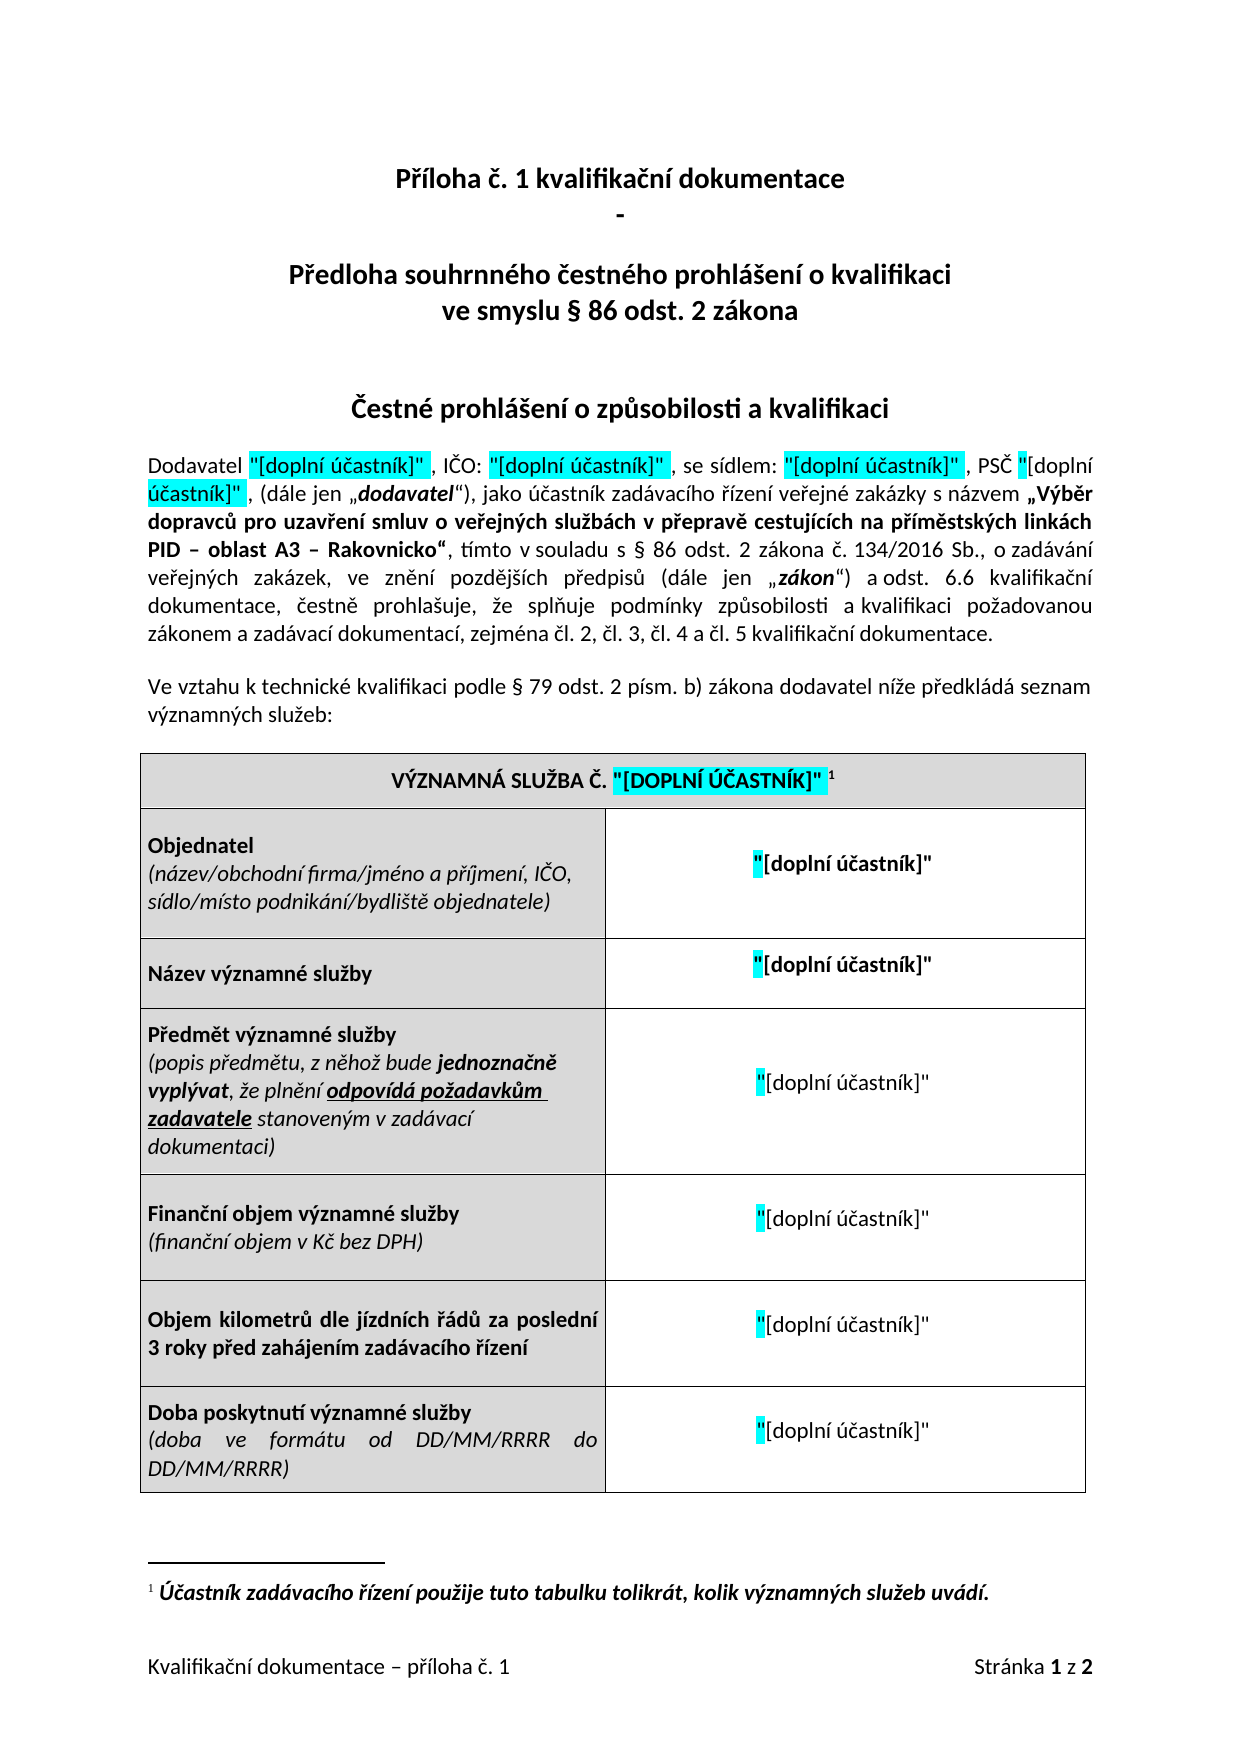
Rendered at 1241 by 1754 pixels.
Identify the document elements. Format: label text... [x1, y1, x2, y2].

table_cell [606, 1175, 1085, 1280]
text Dodavatel , IČO: , se sídlem: , PSČ , (dále jen „dodavatel“), jako účastník zadávacího řízení veřejné zakázky s názvem „Výběr dopravců pro uzavření smluv o veřejných službách v přepravě cestujících na příměstských linkách PID – oblast A3 – Rakovnicko“, tímto v souladu s § 86 odst. 2 zákona č. 134/2016 Sb., o zadávání veřejných zakázek, ve znění pozdějších předpisů (dále jen „zákon“) a odst. 6.6 kvalifikační dokumentace, čestně prohlašuje, že splňuje podmínky způsobilosti a kvalifikaci požadovanou zákonem a zadávací dokumentací, zejména čl. 2, čl. 3, čl. 4 a čl. 5 kvalifikační dokumentace. [148, 451, 1093, 647]
text - [148, 196, 1093, 231]
text Čestné prohlášení o způsobilosti a kvalifikaci [148, 390, 1093, 426]
table_header Významná služba č. [141, 754, 1085, 807]
table_cell Objem kilometrů dle jízdních řádů za poslední 3 roky před zahájením zadávacího řízení [141, 1281, 605, 1386]
table_cell Předmět významné služby (popis předmětu, z něhož bude jednoznačně vyplývat, že plnění odpovídá požadavkům zadavatele stanoveným v zadávací dokumentaci) [141, 1009, 605, 1173]
text Předloha souhrnného čestného prohlášení o kvalifikaci ve smyslu § 86 odst. 2 zákona [148, 256, 1093, 328]
table_cell [606, 1281, 1085, 1386]
table_cell [606, 1009, 1085, 1173]
table_cell Doba poskytnutí významné služby (doba ve formátu od DD/MM/RRRR do DD/MM/RRRR) [141, 1387, 605, 1492]
table_cell Finanční objem významné služby (finanční objem v Kč bez DPH) [141, 1175, 605, 1280]
text Příloha č. 1 kvalifikační dokumentace [148, 160, 1093, 196]
table_cell Název významné služby [141, 939, 605, 1008]
table_cell Objednatel (název/obchodní firma/jméno a příjmení, IČO, sídlo/místo podnikání/bydliště objednatele) [141, 809, 605, 937]
table_cell [606, 809, 1085, 937]
text Ve vztahu k technické kvalifikaci podle § 79 odst. 2 písm. b) zákona dodavatel níže předkládá seznam významných služeb: [148, 672, 1093, 728]
table_cell [606, 1387, 1085, 1492]
table_cell [606, 939, 1085, 1008]
